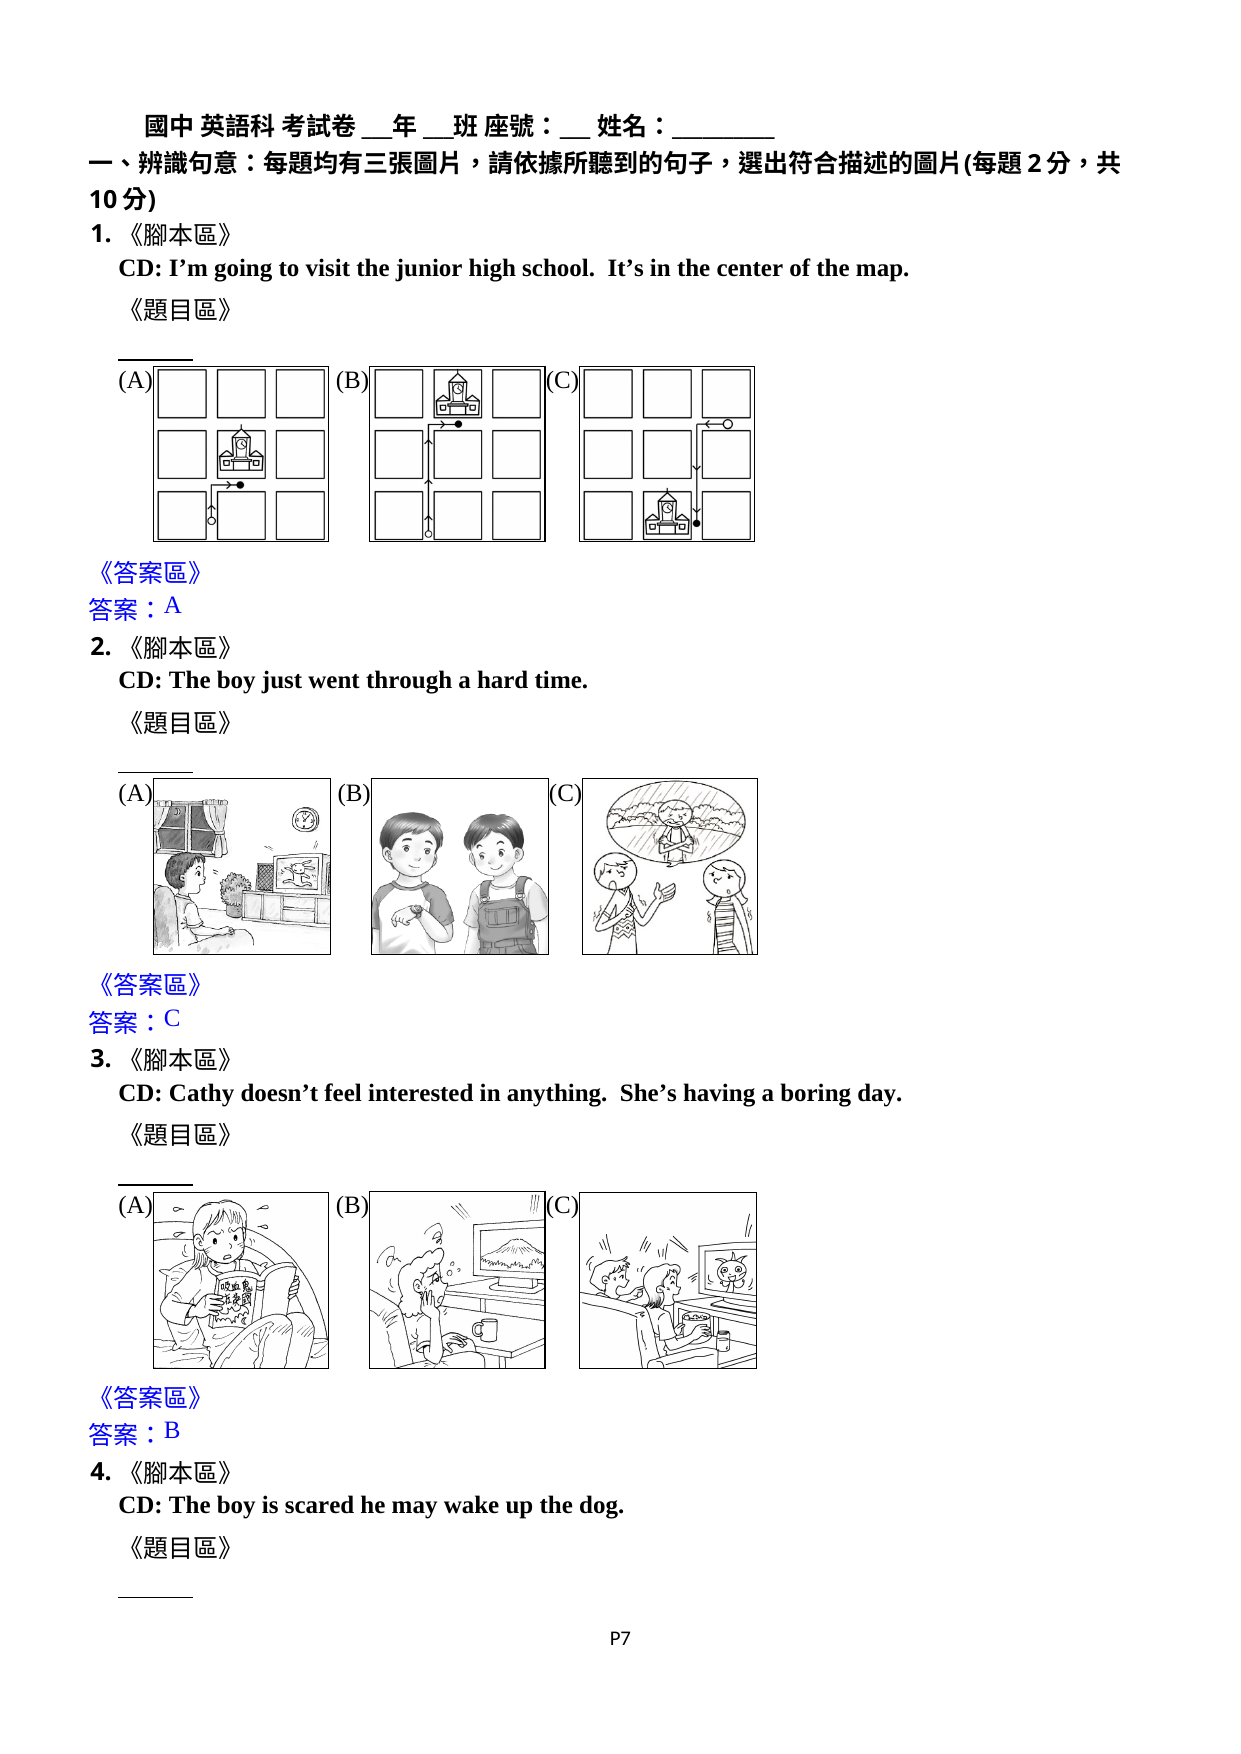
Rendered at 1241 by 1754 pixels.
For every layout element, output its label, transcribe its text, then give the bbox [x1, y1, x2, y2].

picture [370, 1192, 544, 1368]
picture [583, 779, 757, 954]
picture [580, 367, 754, 541]
picture [154, 367, 328, 541]
text 國中 英語科 考試卷 ___年 ___班 座號：___ 姓名：__________ [89, 107, 1152, 143]
text 一、辨識句意：每題均有三張圖片，請依據所聽到的句子，選出符合描述的圖片(每題2分，共10分) [89, 143, 1152, 216]
text 《答案區》 答案：A [89, 553, 1152, 628]
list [118, 1453, 1152, 1603]
text 《答案區》 答案：B [89, 1378, 1152, 1453]
picture [154, 1193, 328, 1368]
text 《答案區》 答案：C [89, 966, 1152, 1041]
picture [580, 1193, 756, 1368]
picture [370, 367, 544, 541]
list 《腳本區》 CD: The boy just went through a hard time. 《題目區》 (A) (B)(C) [118, 628, 1152, 966]
